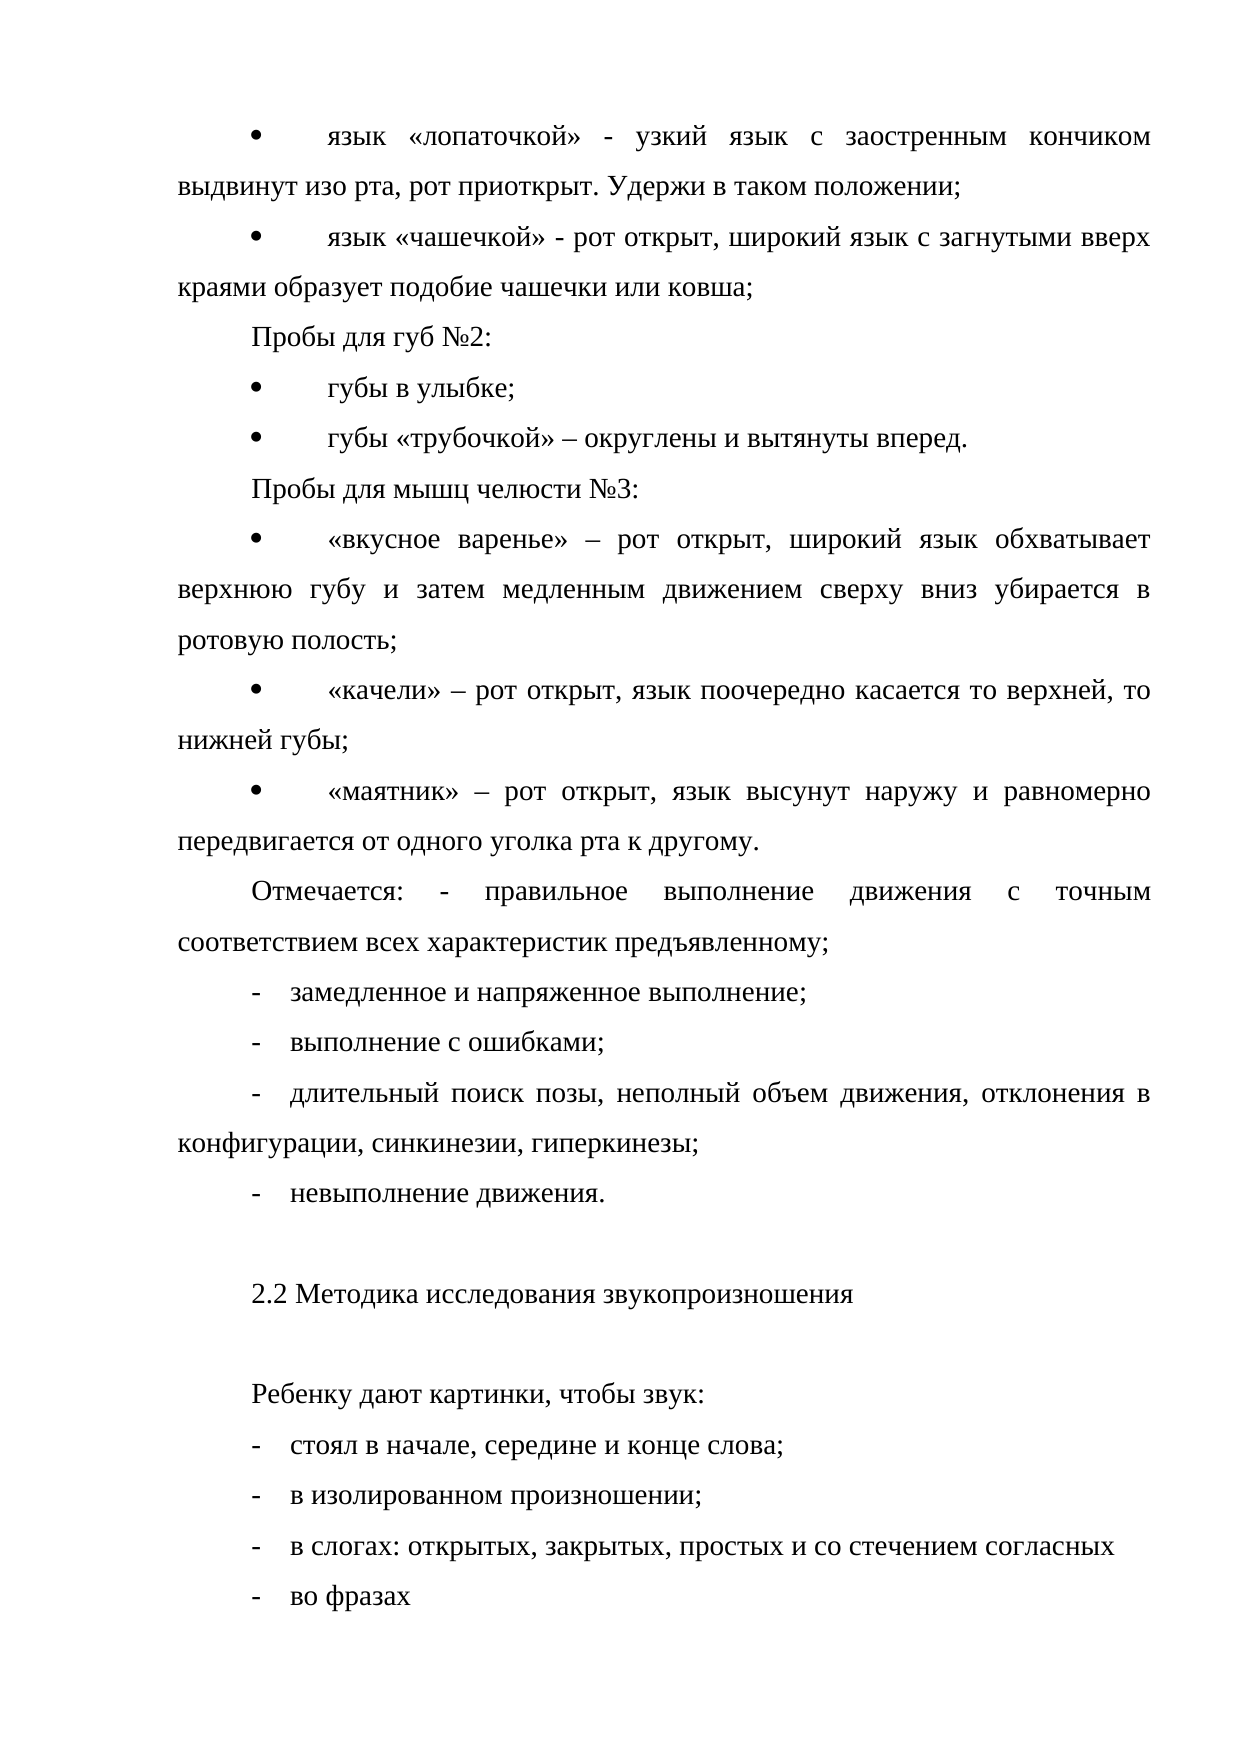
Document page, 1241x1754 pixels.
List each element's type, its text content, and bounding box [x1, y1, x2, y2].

text Пробы для губ №2: [177, 319, 1152, 353]
text Ребенку дают картинки, чтобы звук: [177, 1377, 1152, 1410]
list губы в улыбке; [177, 370, 1152, 403]
list во фразах [177, 1578, 1152, 1611]
list стоял в начале, середине и конце слова; [177, 1427, 1152, 1461]
text 2.2 Методика исследования звукопроизношения [177, 1276, 1152, 1309]
list невыполнение движения. [177, 1175, 1152, 1209]
list «маятник» – рот открыт, язык высунут наружу и равномерно передвигается от одного уголка рта к другому. [177, 773, 1152, 857]
text Отмечается: - правильное выполнение движения с точным соответствием всех характеристик предъявленному; [177, 873, 1152, 957]
list в изолированном произношении; [177, 1477, 1152, 1511]
text Пробы для мышц челюсти №3: [177, 471, 1152, 504]
list длительный поиск позы, неполный объем движения, отклонения в конфигурации, синкинезии, гиперкинезы; [177, 1075, 1152, 1159]
list «вкусное варенье» – рот открыт, широкий язык обхватывает верхнюю губу и затем медленным движением сверху вниз убирается в ротовую полость; [177, 521, 1152, 655]
list язык «чашечкой» - рот открыт, широкий язык с загнутыми вверх краями образует подобие чашечки или ковша; [177, 219, 1152, 303]
list в слогах: открытых, закрытых, простых и со стечением согласных [177, 1528, 1152, 1561]
list язык «лопаточкой» - узкий язык с заостренным кончиком выдвинут изо рта, рот приоткрыт. Удержи в таком положении; [177, 118, 1152, 202]
list губы «трубочкой» – округлены и вытянуты вперед. [177, 420, 1152, 454]
list «качели» – рот открыт, язык поочередно касается то верхней, то нижней губы; [177, 672, 1152, 756]
list замедленное и напряженное выполнение; [177, 974, 1152, 1008]
list выполнение с ошибками; [177, 1024, 1152, 1058]
